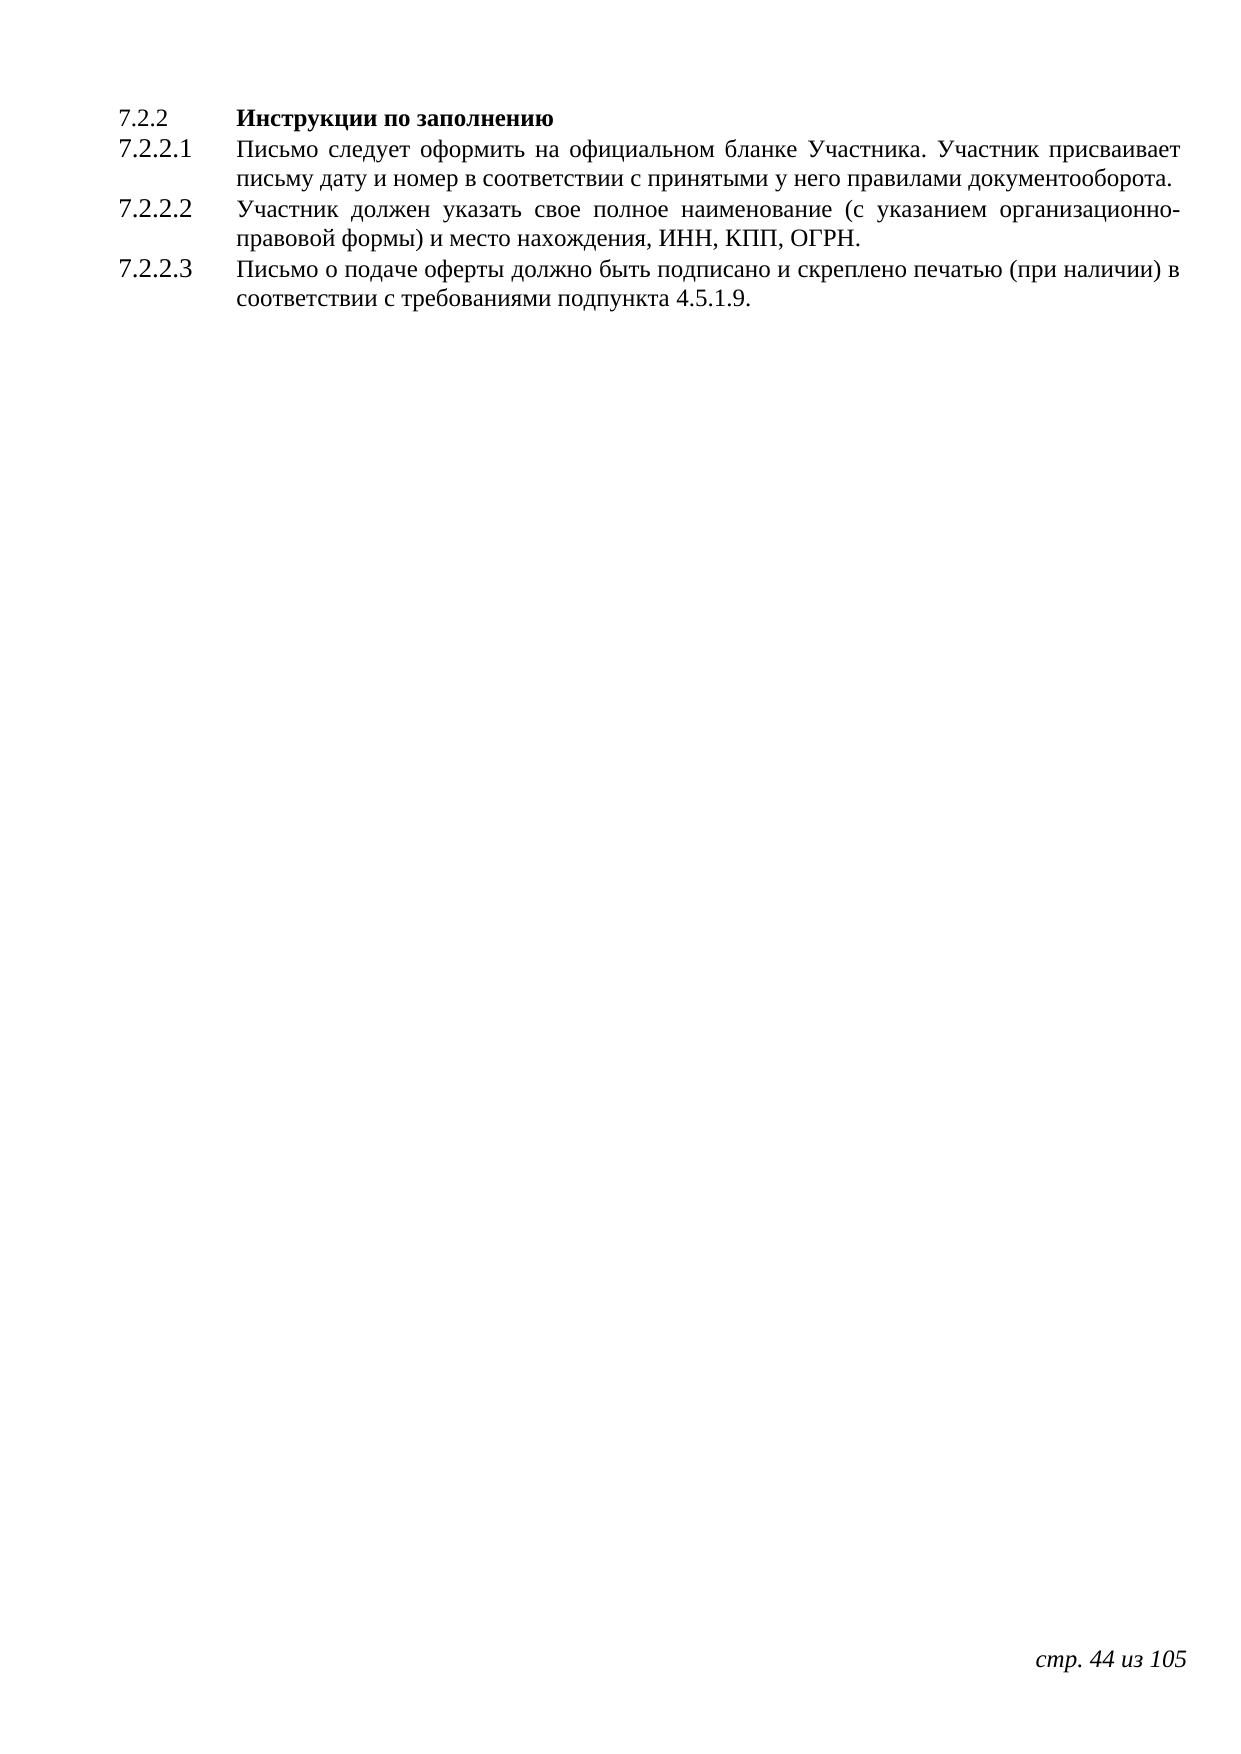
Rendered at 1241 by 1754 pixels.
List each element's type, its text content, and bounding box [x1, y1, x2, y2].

text Письмо о подаче оферты должно быть подписано и скреплено печатью (при наличии) в соответствии с требованиями подпункта 4.5.1.9. [118, 252, 1181, 312]
text Участник должен указать свое полное наименование (с указанием организационно-правовой формы) и место нахождения, ИНН, КПП, ОГРН. [118, 192, 1181, 252]
text Инструкции по заполнению [118, 103, 1181, 132]
text Письмо следует оформить на официальном бланке Участника. Участник присваивает письму дату и номер в соответствии с принятыми у него правилами документооборота. [118, 132, 1181, 192]
